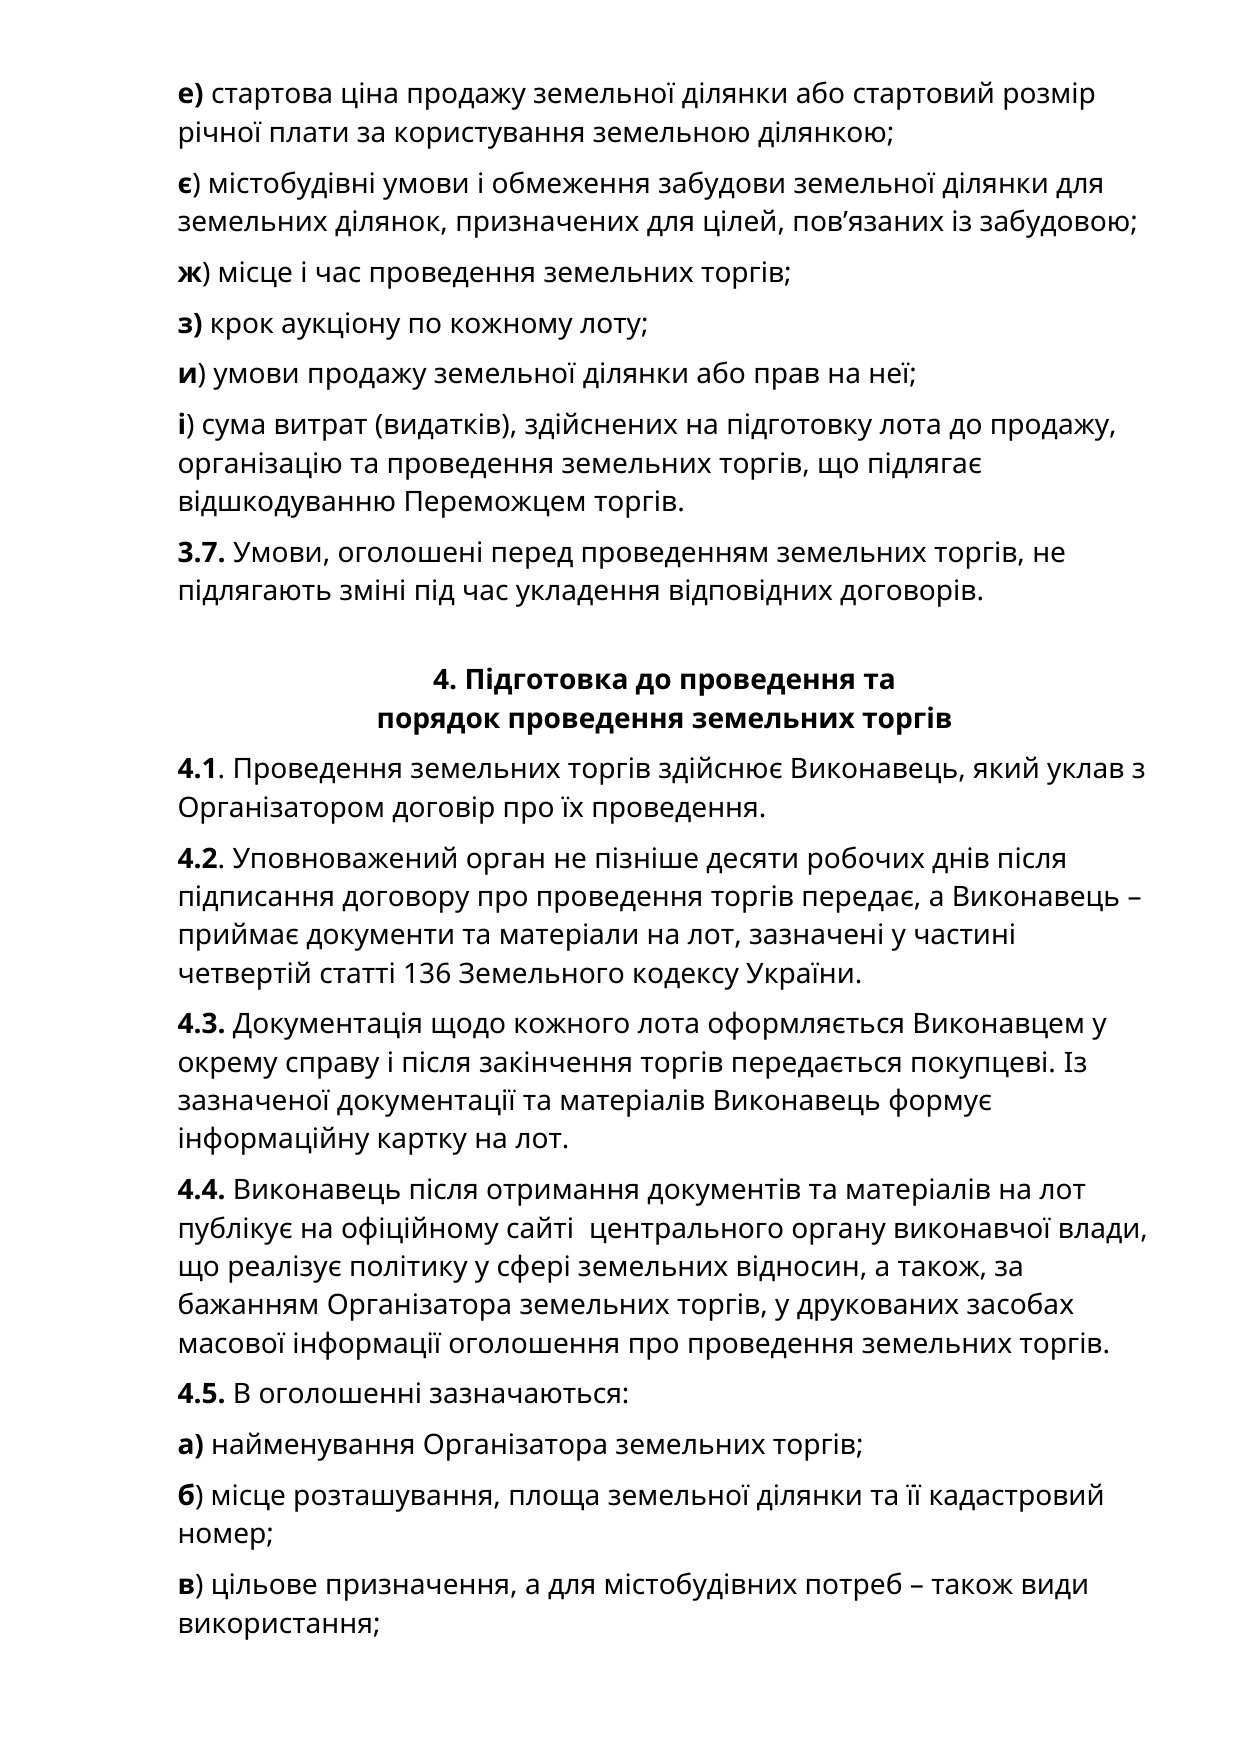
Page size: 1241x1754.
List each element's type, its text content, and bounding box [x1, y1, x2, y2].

text и) умови продажу земельної ділянки або прав на неї; [177, 354, 1152, 392]
text з) крок аукціону по кожному лоту; [177, 303, 1152, 341]
text 4.5. В оголошенні зазначаються: [177, 1374, 1152, 1412]
text е) стартова ціна продажу земельної ділянки або стартовий розмір річної плати за користування земельною ділянкою; [177, 74, 1152, 151]
text порядок проведення земельних торгів [177, 698, 1152, 736]
text 4.4. Виконавець після отримання документів та матеріалів на лот публікує на офіційному сайті центрального органу виконавчої влади, що реалізує політику у сфері земельних відносин, а також, за бажанням Організатора земельних торгів, у друкованих засобах масової інформації оголошення про проведення земельних торгів. [177, 1170, 1152, 1361]
text 4.1. Проведення земельних торгів здійснює Виконавець, який уклав з Організатором договір про їх проведення. [177, 749, 1152, 826]
text в) цільове призначення, а для містобудівних потреб – також види використання; [177, 1565, 1152, 1641]
text 4.2. Уповноважений орган не пізніше десяти робочих днів після підписання договору про проведення торгів передає, а Виконавець – приймає документи та матеріали на лот, зазначені у частині четвертій статті 136 Земельного кодексу України. [177, 838, 1152, 991]
text є) містобудівні умови і обмеження забудови земельної ділянки для земельних ділянок, призначених для цілей, пов’язаних із забудовою; [177, 163, 1152, 240]
text б) місце розташування, площа земельної ділянки та її кадастровий номер; [177, 1476, 1152, 1552]
text 4.3. Документація щодо кожного лота оформляється Виконавцем у окрему справу і після закінчення торгів передається покупцеві. Із зазначеної документації та матеріалів Виконавець формує інформаційну картку на лот. [177, 1004, 1152, 1157]
text 3.7. Умови, оголошені перед проведенням земельних торгів, не підлягають зміні під час укладення відповідних договорів. [177, 532, 1152, 609]
text а) найменування Організатора земельних торгів; [177, 1425, 1152, 1463]
text ж) місце і час проведення земельних торгів; [177, 252, 1152, 291]
text 4. Підготовка до проведення та [177, 660, 1152, 698]
text і) сума витрат (видатків), здійснених на підготовку лота до продажу, організацію та проведення земельних торгів, що підлягає відшкодуванню Переможцем торгів. [177, 405, 1152, 520]
